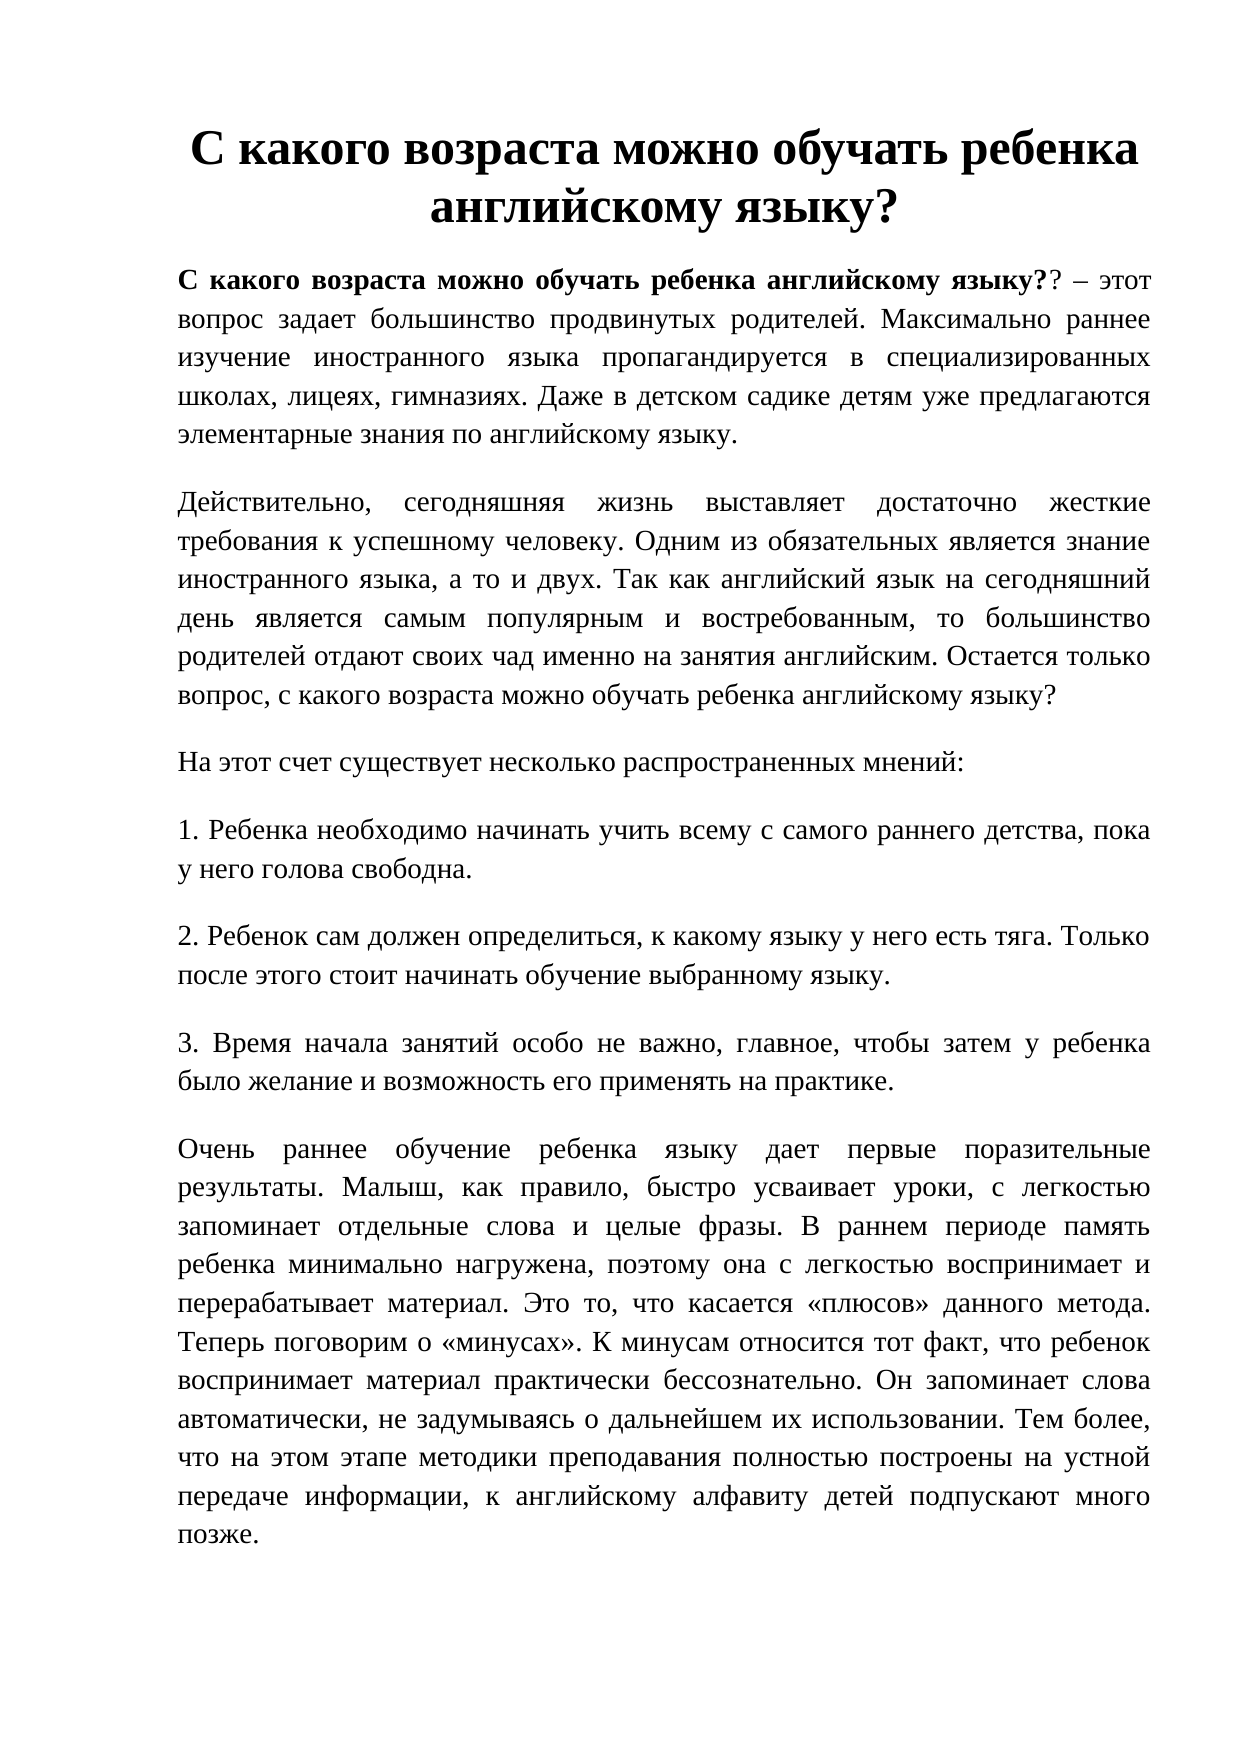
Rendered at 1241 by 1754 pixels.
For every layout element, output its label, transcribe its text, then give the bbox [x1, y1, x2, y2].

text 1. Ребенка необходимо начинать учить всему с самого раннего детства, пока у него голова свободна. [177, 812, 1152, 884]
text 2. Ребенок сам должен определиться, к какому языку у него есть тяга. Только после этого стоит начинать обучение выбранному языку. [177, 918, 1152, 991]
text С какого возраста можно обучать ребенка английскому языку?? – этот вопрос задает большинство продвинутых родителей. Максимально раннее изучение иностранного языка пропагандируется в специализированных школах, лицеях, гимназиях. Даже в детском садике детям уже предлагаются элементарные знания по английскому языку. [177, 262, 1152, 450]
text Действительно, сегодняшняя жизнь выставляет достаточно жесткие требования к успешному человеку. Одним из обязательных является знание иностранного языка, а то и двух. Так как английский язык на сегодняшний день является самым популярным и востребованным, то большинство родителей отдают своих чад именно на занятия английским. Остается только вопрос, с какого возраста можно обучать ребенка английскому языку? [177, 484, 1152, 710]
text На этот счет существует несколько распространенных мнений: [177, 744, 1152, 778]
text 3. Время начала занятий особо не важно, главное, чтобы затем у ребенка было желание и возможность его применять на практике. [177, 1025, 1152, 1097]
text С какого возраста можно обучать ребенка английскому языку? [177, 118, 1152, 233]
text Очень раннее обучение ребенка языку дает первые поразительные результаты. Малыш, как правило, быстро усваивает уроки, с легкостью запоминает отдельные слова и целые фразы. В раннем периоде память ребенка минимально нагружена, поэтому она с легкостью воспринимает и перерабатывает материал. Это то, что касается «плюсов» данного метода. Теперь поговорим о «минусах». К минусам относится тот факт, что ребенок воспринимает материал практически бессознательно. Он запоминает слова автоматически, не задумываясь о дальнейшем их использовании. Тем более, что на этом этапе методики преподавания полностью построены на устной передаче информации, к английскому алфавиту детей подпускают много позже. [177, 1131, 1152, 1550]
